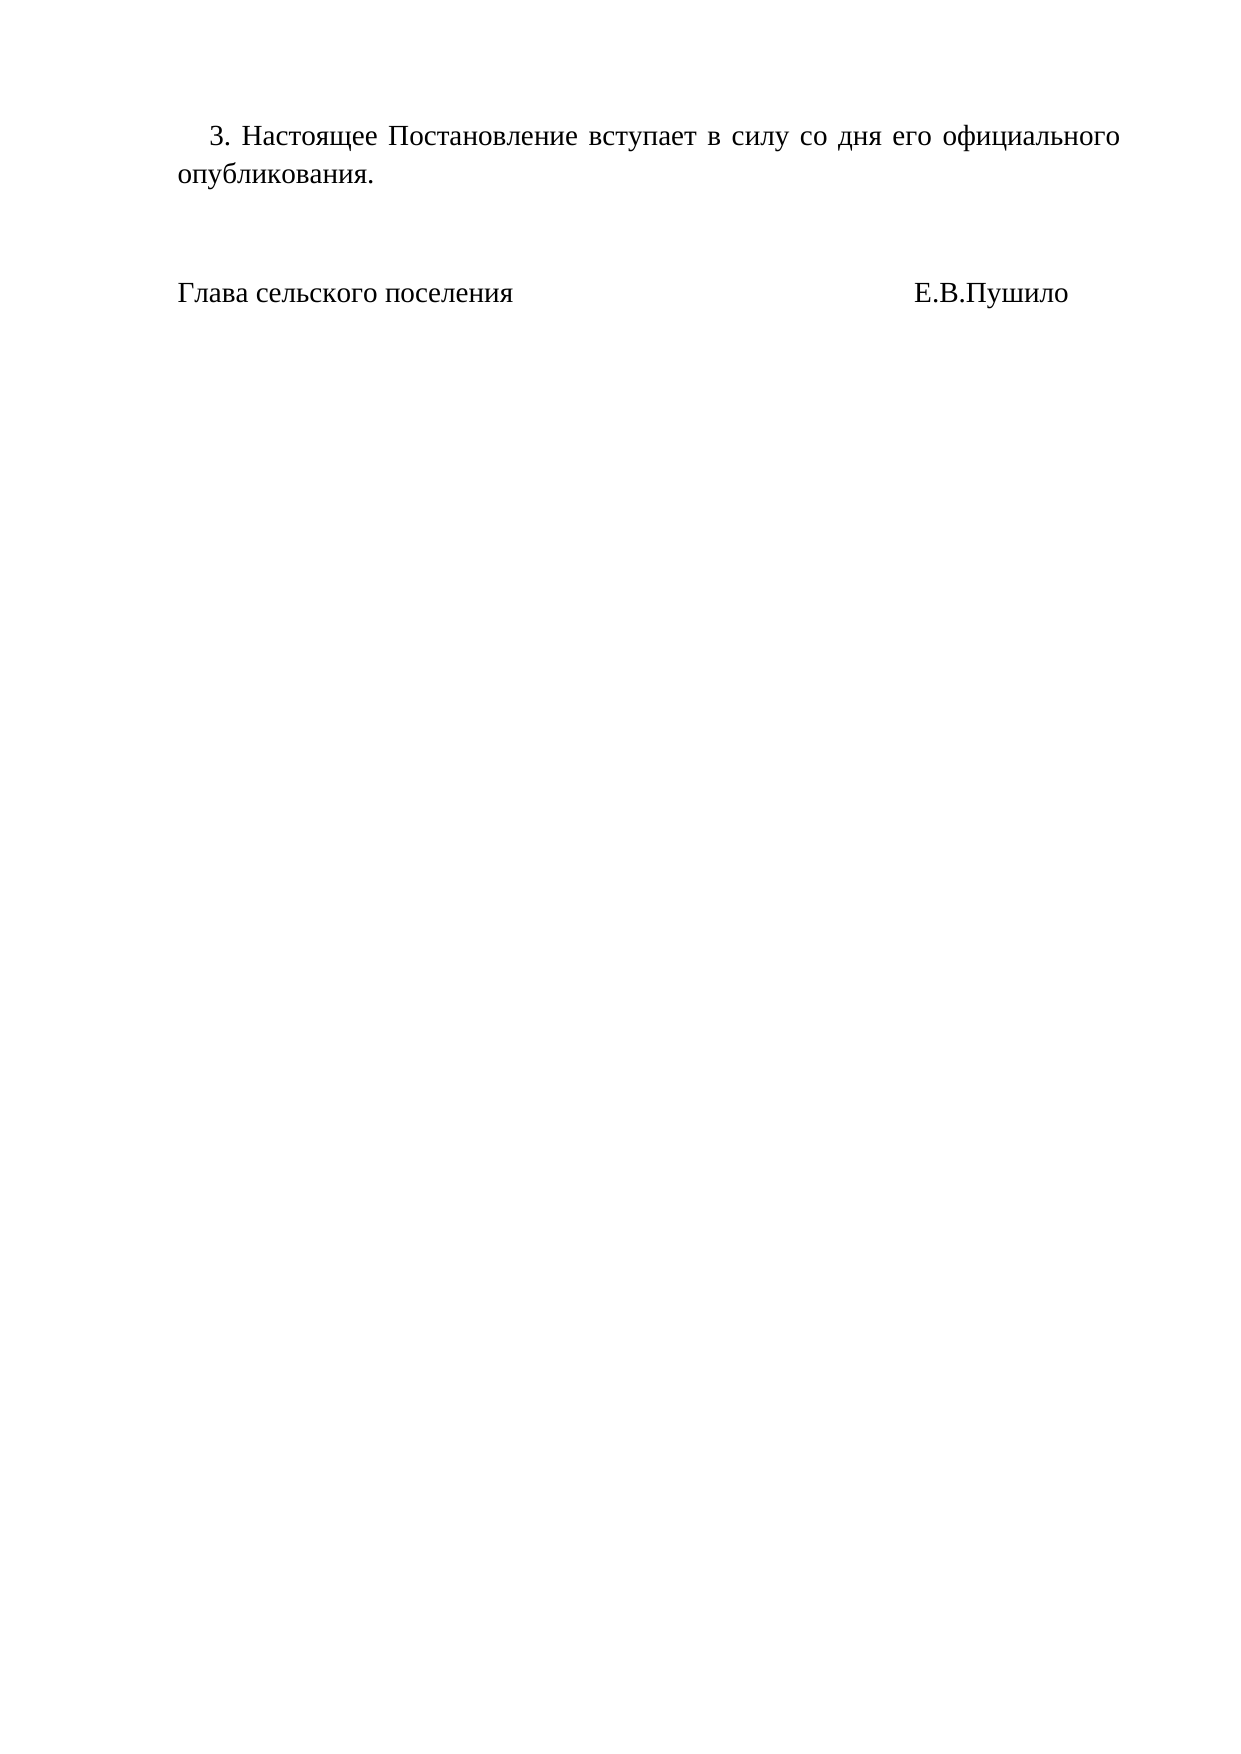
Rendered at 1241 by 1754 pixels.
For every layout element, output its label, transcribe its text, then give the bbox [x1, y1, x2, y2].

text Глава сельского поселения Е.В.Пушило [177, 275, 1122, 309]
text 3. Настоящее Постановление вступает в силу со дня его официального опубликования. [177, 118, 1122, 190]
